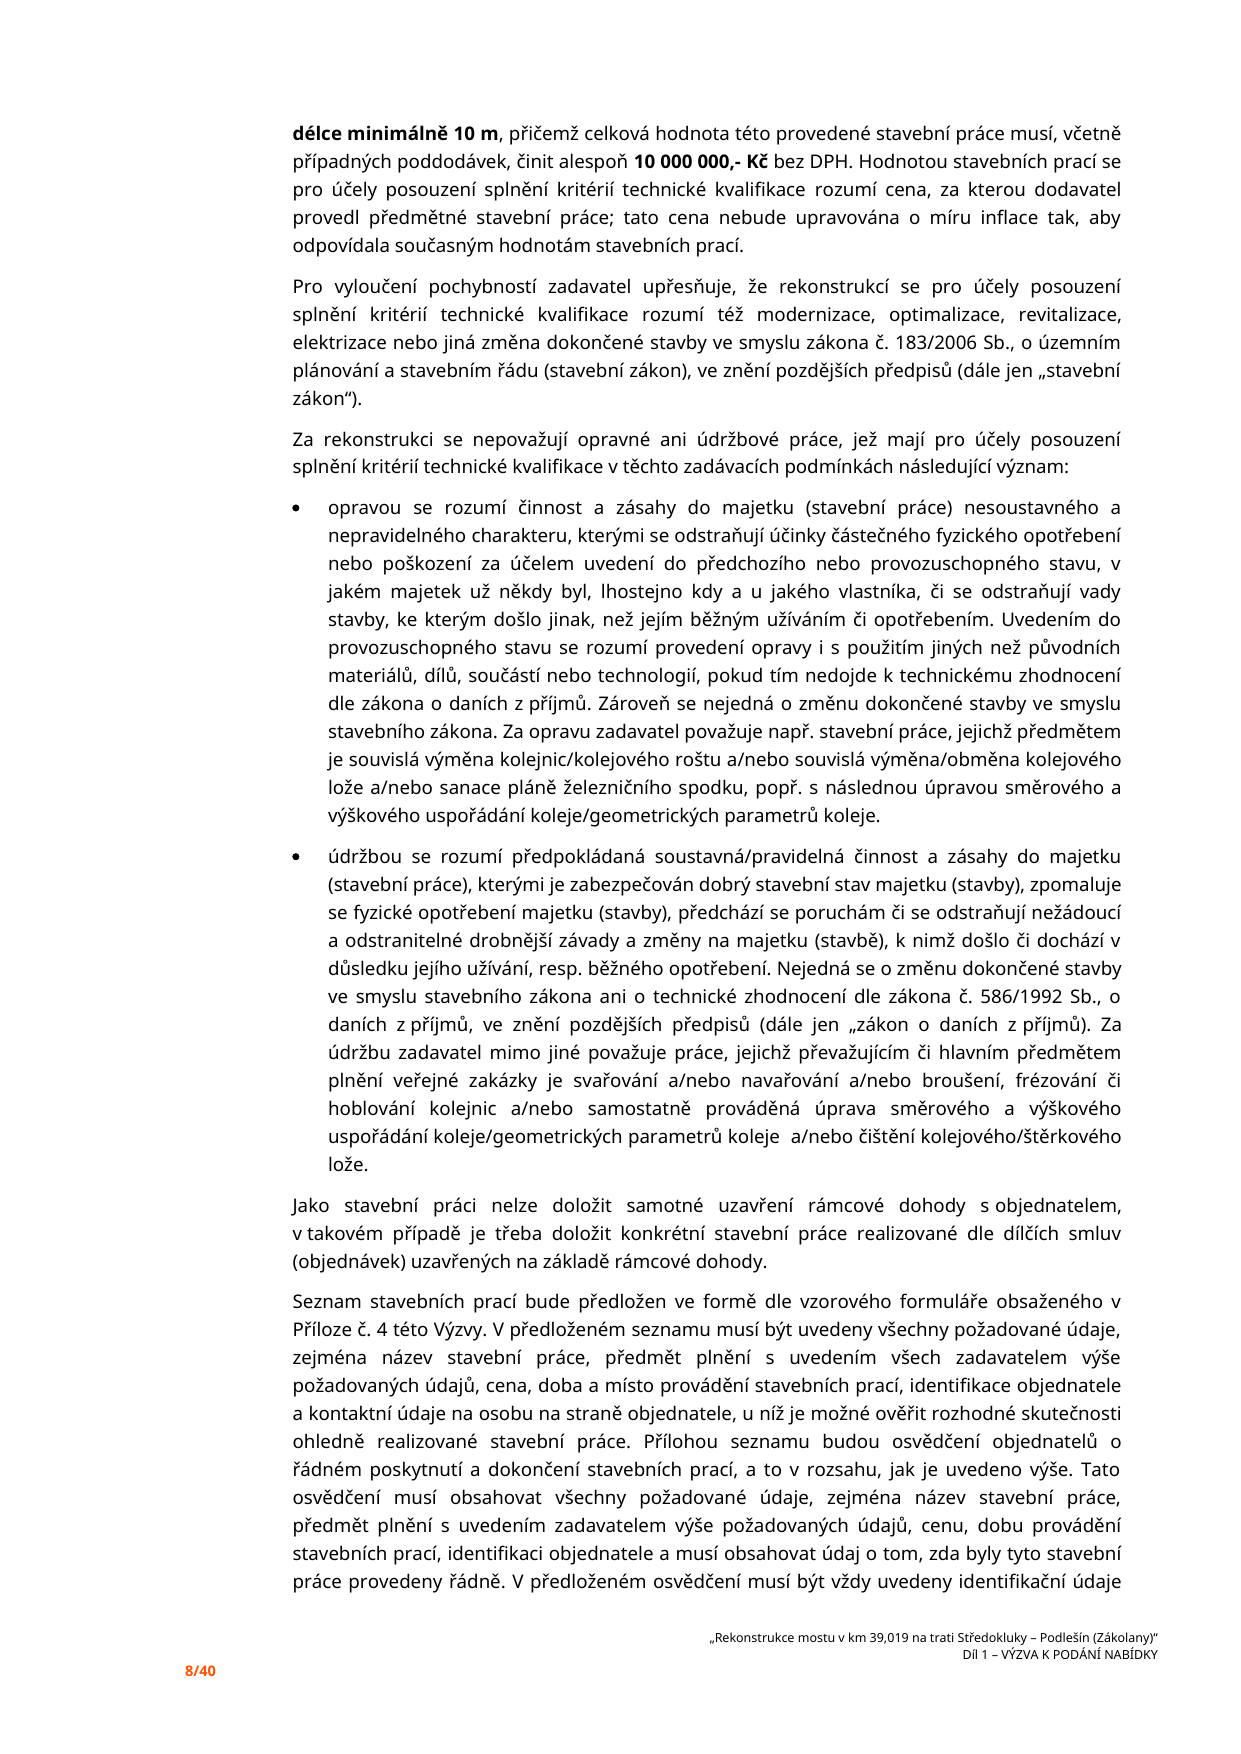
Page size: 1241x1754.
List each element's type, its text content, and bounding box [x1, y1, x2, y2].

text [292, 121, 1122, 258]
text Jako stavební práci nelze doložit samotné uzavření rámcové dohody s objednatelem, v takovém případě je třeba doložit konkrétní stavební práce realizované dle dílčích smluv (objednávek) uzavřených na základě rámcové dohody. [292, 1192, 1122, 1273]
text Za rekonstrukci se nepovažují opravné ani údržbové práce, jež mají pro účely posouzení splnění kritérií technické kvalifikace v těchto zadávacích podmínkách následující význam: [292, 426, 1122, 479]
text Pro vyloučení pochybností zadavatel upřesňuje, že rekonstrukcí se pro účely posouzení splnění kritérií technické kvalifikace rozumí též modernizace, optimalizace, revitalizace, elektrizace nebo jiná změna dokončené stavby ve smyslu zákona č. 183/2006 Sb., o územním plánování a stavebním řádu (stavební zákon), ve znění pozdějších předpisů (dále jen „stavební zákon“). [292, 273, 1122, 411]
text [292, 1288, 1122, 1594]
text opravou se rozumí činnost a zásahy do majetku (stavební práce) nesoustavného a nepravidelného charakteru, kterými se odstraňují účinky částečného fyzického opotřebení nebo poškození za účelem uvedení do předchozího nebo provozuschopného stavu, v jakém majetek už někdy byl, lhostejno kdy a u jakého vlastníka, či se odstraňují vady stavby, ke kterým došlo jinak, než jejím běžným užíváním či opotřebením. Uvedením do provozuschopného stavu se rozumí provedení opravy i s použitím jiných než původních materiálů, dílů, součástí nebo technologií, pokud tím nedojde k technickému zhodnocení dle zákona o daních z příjmů. Zároveň se nejedná o změnu dokončené stavby ve smyslu stavebního zákona. Za opravu zadavatel považuje např. stavební práce, jejichž předmětem je souvislá výměna kolejnic/kolejového roštu a/nebo souvislá výměna/obměna kolejového lože a/nebo sanace pláně železničního spodku, popř. s následnou úpravou směrového a výškového uspořádání koleje/geometrických parametrů koleje. [292, 494, 1122, 828]
text údržbou se rozumí předpokládaná soustavná/pravidelná činnost a zásahy do majetku (stavební práce), kterými je zabezpečován dobrý stavební stav majetku (stavby), zpomaluje se fyzické opotřebení majetku (stavby), předchází se poruchám či se odstraňují nežádoucí a odstranitelné drobnější závady a změny na majetku (stavbě), k nimž došlo či dochází v důsledku jejího užívání, resp. běžného opotřebení. Nejedná se o změnu dokončené stavby ve smyslu stavebního zákona ani o technické zhodnocení dle zákona č. 586/1992 Sb., o daních z příjmů, ve znění pozdějších předpisů (dále jen „zákon o daních z příjmů). Za údržbu zadavatel mimo jiné považuje práce, jejichž převažujícím či hlavním předmětem plnění veřejné zakázky je svařování a/nebo navařování a/nebo broušení, frézování či hoblování kolejnic a/nebo samostatně prováděná úprava směrového a výškového uspořádání koleje/geometrických parametrů koleje a/nebo čištění kolejového/štěrkového lože. [292, 843, 1122, 1177]
